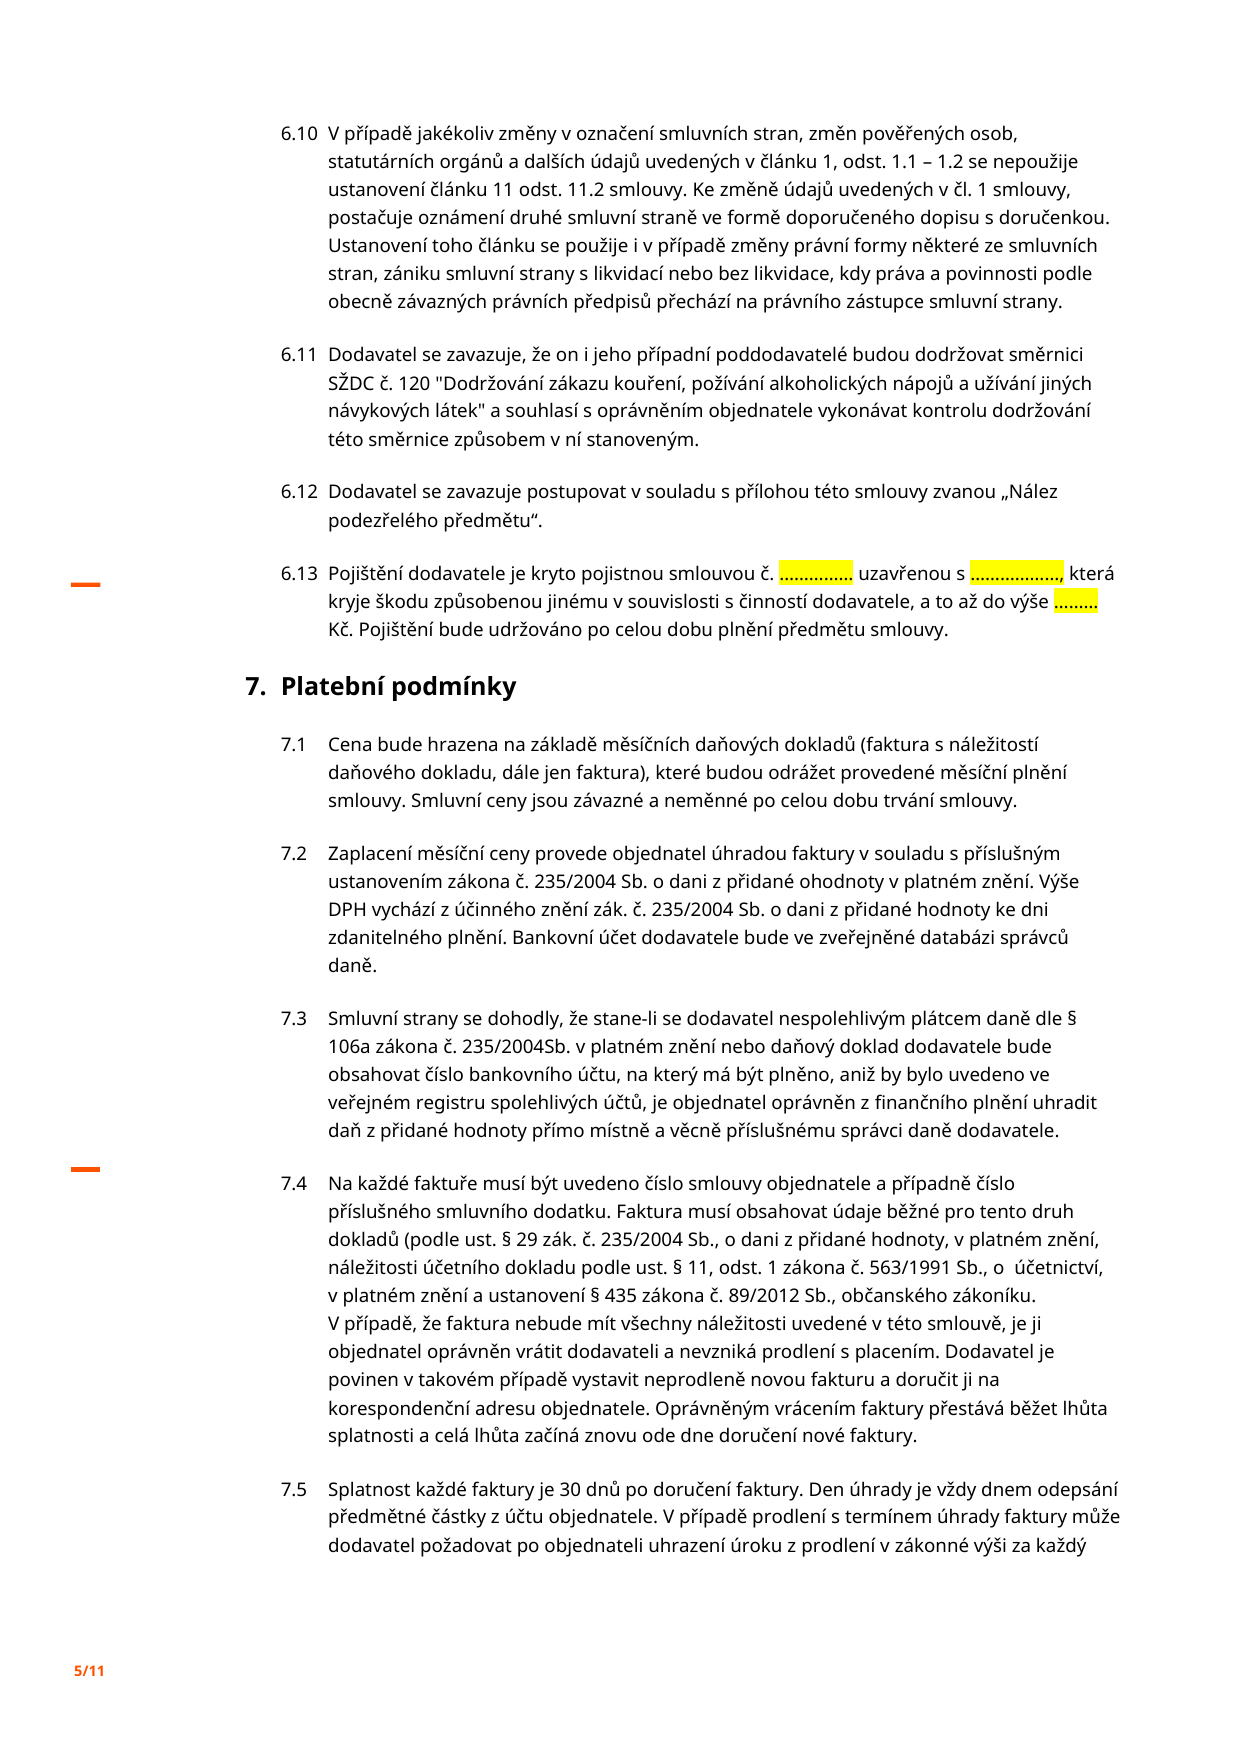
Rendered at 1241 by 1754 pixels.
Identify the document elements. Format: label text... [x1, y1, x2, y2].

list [281, 1476, 1122, 1557]
list Dodavatel se zavazuje, že on i jeho případní poddodavatelé budou dodržovat směrnici SŽDC č. 120 "Dodržování zákazu kouření, požívání alkoholických nápojů a užívání jiných návykových látek" a souhlasí s oprávněním objednatele vykonávat kontrolu dodržování této směrnice způsobem v ní stanoveným. [281, 342, 1122, 451]
list Smluvní strany se dohodly, že stane-li se dodavatel nespolehlivým plátcem daně dle § 106a zákona č. 235/2004Sb. v platném znění nebo daňový doklad dodavatele bude obsahovat číslo bankovního účtu, na který má být plněno, aniž by bylo uvedeno ve veřejném registru spolehlivých účtů, je objednatel oprávněn z finančního plnění uhradit daň z přidané hodnoty přímo místně a věcně příslušnému správci daně dodavatele. [281, 1006, 1122, 1143]
list Zaplacení měsíční ceny provede objednatel úhradou faktury v souladu s příslušným ustanovením zákona č. 235/2004 Sb. o dani z přidané ohodnoty v platném znění. Výše DPH vychází z účinného znění zák. č. 235/2004 Sb. o dani z přidané hodnoty ke dni zdanitelného plnění. Bankovní účet dodavatele bude ve zveřejněné databázi správců daně. [281, 840, 1122, 978]
list Pojištění dodavatele je kryto pojistnou smlouvou č. …………… uzavřenou s ………………, která kryje škodu způsobenou jinému v souvislosti s činností dodavatele, a to až do výše ………Kč. Pojištění bude udržováno po celou dobu plnění předmětu smlouvy. [281, 560, 1122, 641]
list Na každé faktuře musí být uvedeno číslo smlouvy objednatele a případně číslo příslušného smluvního dodatku. Faktura musí obsahovat údaje běžné pro tento druh dokladů (podle ust. § 29 zák. č. 235/2004 Sb., o dani z přidané hodnoty, v platném znění, náležitosti účetního dokladu podle ust. § 11, odst. 1 zákona č. 563/1991 Sb., o účetnictví, v platném znění a ustanovení § 435 zákona č. 89/2012 Sb., občanského zákoníku. V případě, že faktura nebude mít všechny náležitosti uvedené v této smlouvě, je ji objednatel oprávněn vrátit dodavateli a nevzniká prodlení s placením. Dodavatel je povinen v takovém případě vystavit neprodleně novou fakturu a doručit ji na korespondenční adresu objednatele. Oprávněným vrácením faktury přestává běžet lhůta splatnosti a celá lhůta začíná znovu ode dne doručení nové faktury. [281, 1171, 1122, 1448]
list V případě jakékoliv změny v označení smluvních stran, změn pověřených osob, statutárních orgánů a dalších údajů uvedených v článku 1, odst. 1.1 – 1.2 se nepoužije ustanovení článku 11 odst. 11.2 smlouvy. Ke změně údajů uvedených v čl. 1 smlouvy, postačuje oznámení druhé smluvní straně ve formě doporučeného dopisu s doručenkou. Ustanovení toho článku se použije i v případě změny právní formy některé ze smluvních stran, zániku smluvní strany s likvidací nebo bez likvidace, kdy práva a povinnosti podle obecně závazných právních předpisů přechází na právního zástupce smluvní strany. [281, 121, 1122, 314]
list Cena bude hrazena na základě měsíčních daňových dokladů (faktura s náležitostí daňového dokladu, dále jen faktura), které budou odrážet provedené měsíční plnění smlouvy. Smluvní ceny jsou závazné a neměnné po celou dobu trvání smlouvy. [281, 731, 1122, 813]
list Platební podmínky [245, 669, 1122, 703]
list Dodavatel se zavazuje postupovat v souladu s přílohou této smlouvy zvanou „Nález podezřelého předmětu“. [281, 479, 1122, 532]
